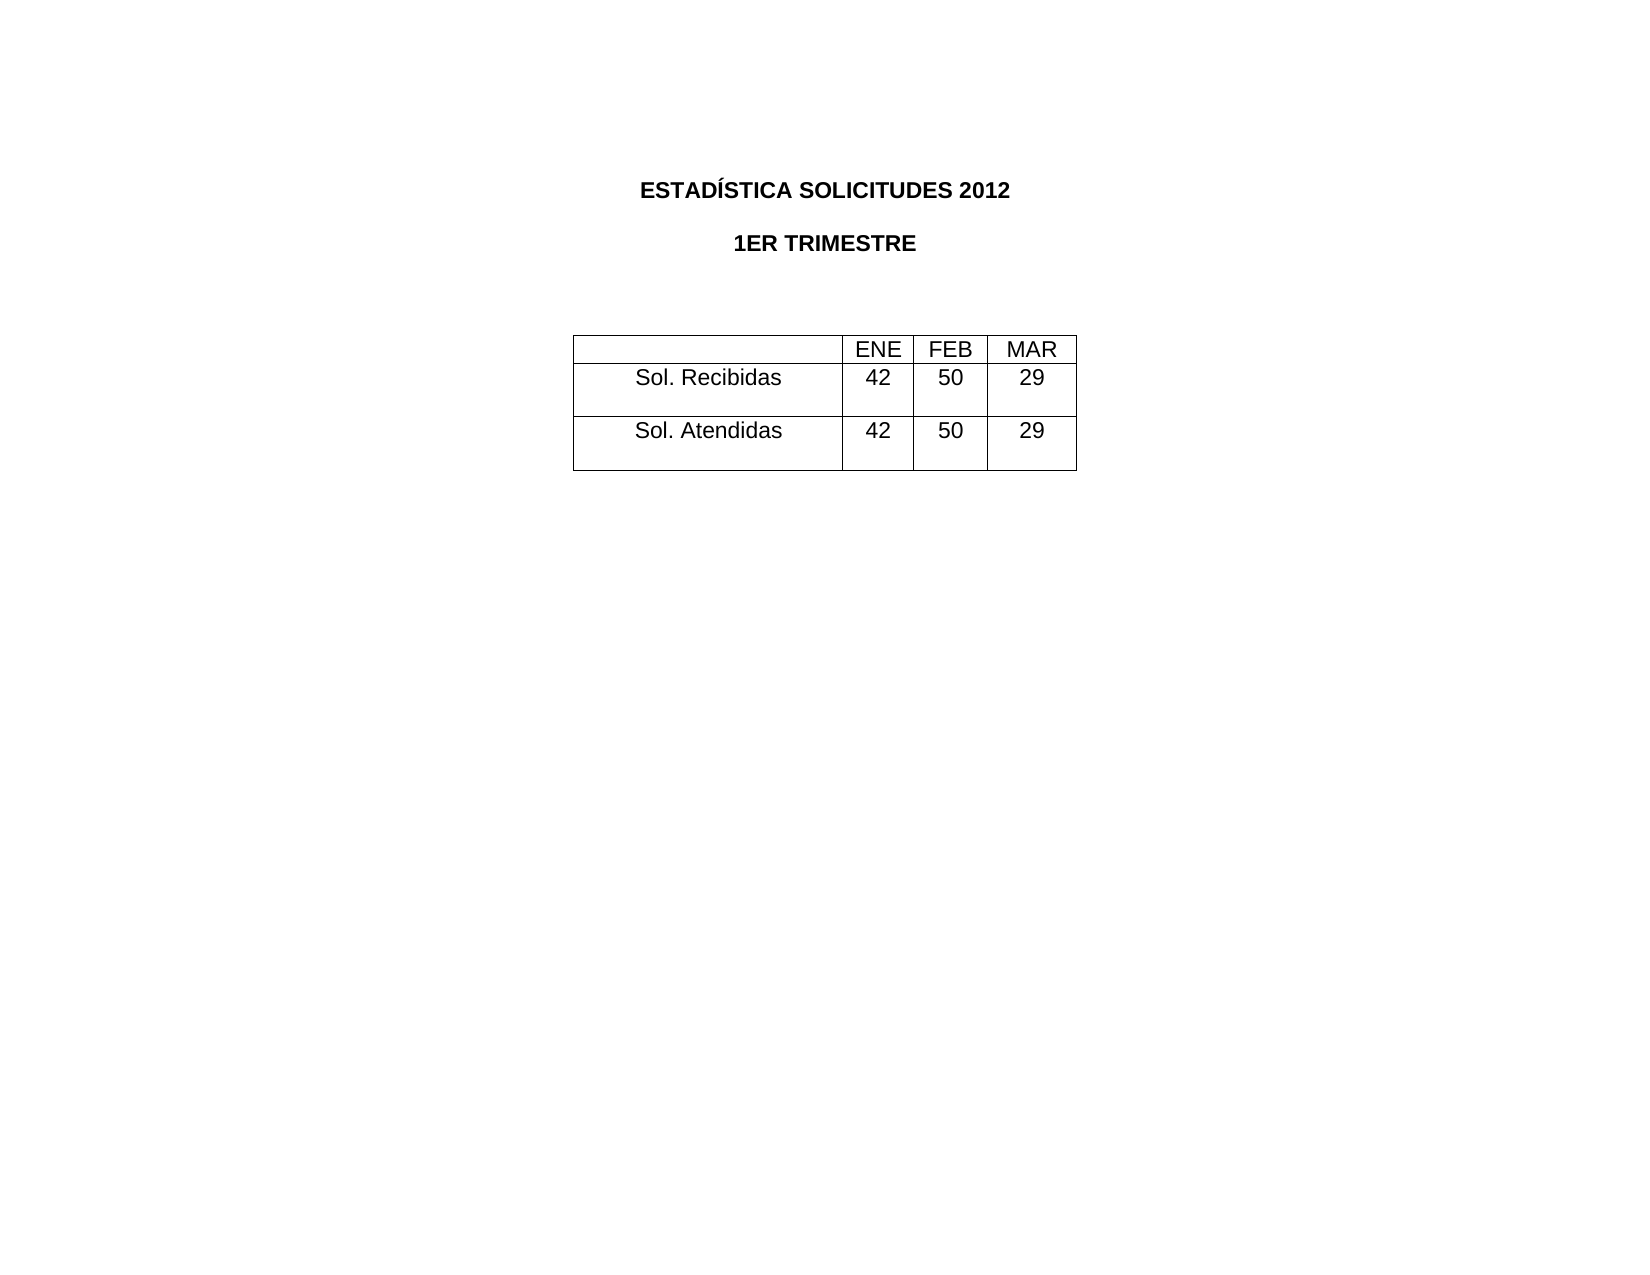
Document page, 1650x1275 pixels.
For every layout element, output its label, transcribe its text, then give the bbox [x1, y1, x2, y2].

table_header FEB [914, 336, 987, 363]
table_cell 50 [914, 417, 987, 470]
table_cell 50 [914, 364, 987, 416]
table_cell 42 [843, 417, 913, 470]
table_header MAR [988, 336, 1076, 363]
table_cell Sol. Recibidas [574, 364, 842, 416]
table_cell 42 [843, 364, 913, 416]
table_header [574, 336, 842, 363]
text ESTADÍSTICA SOLICITUDES 2012 [148, 177, 1502, 203]
table_header ENE [843, 336, 913, 363]
table_cell Sol. Atendidas [574, 417, 842, 470]
table_cell 29 [988, 364, 1076, 416]
table_cell 29 [988, 417, 1076, 470]
text 1ER TRIMESTRE [148, 230, 1502, 256]
